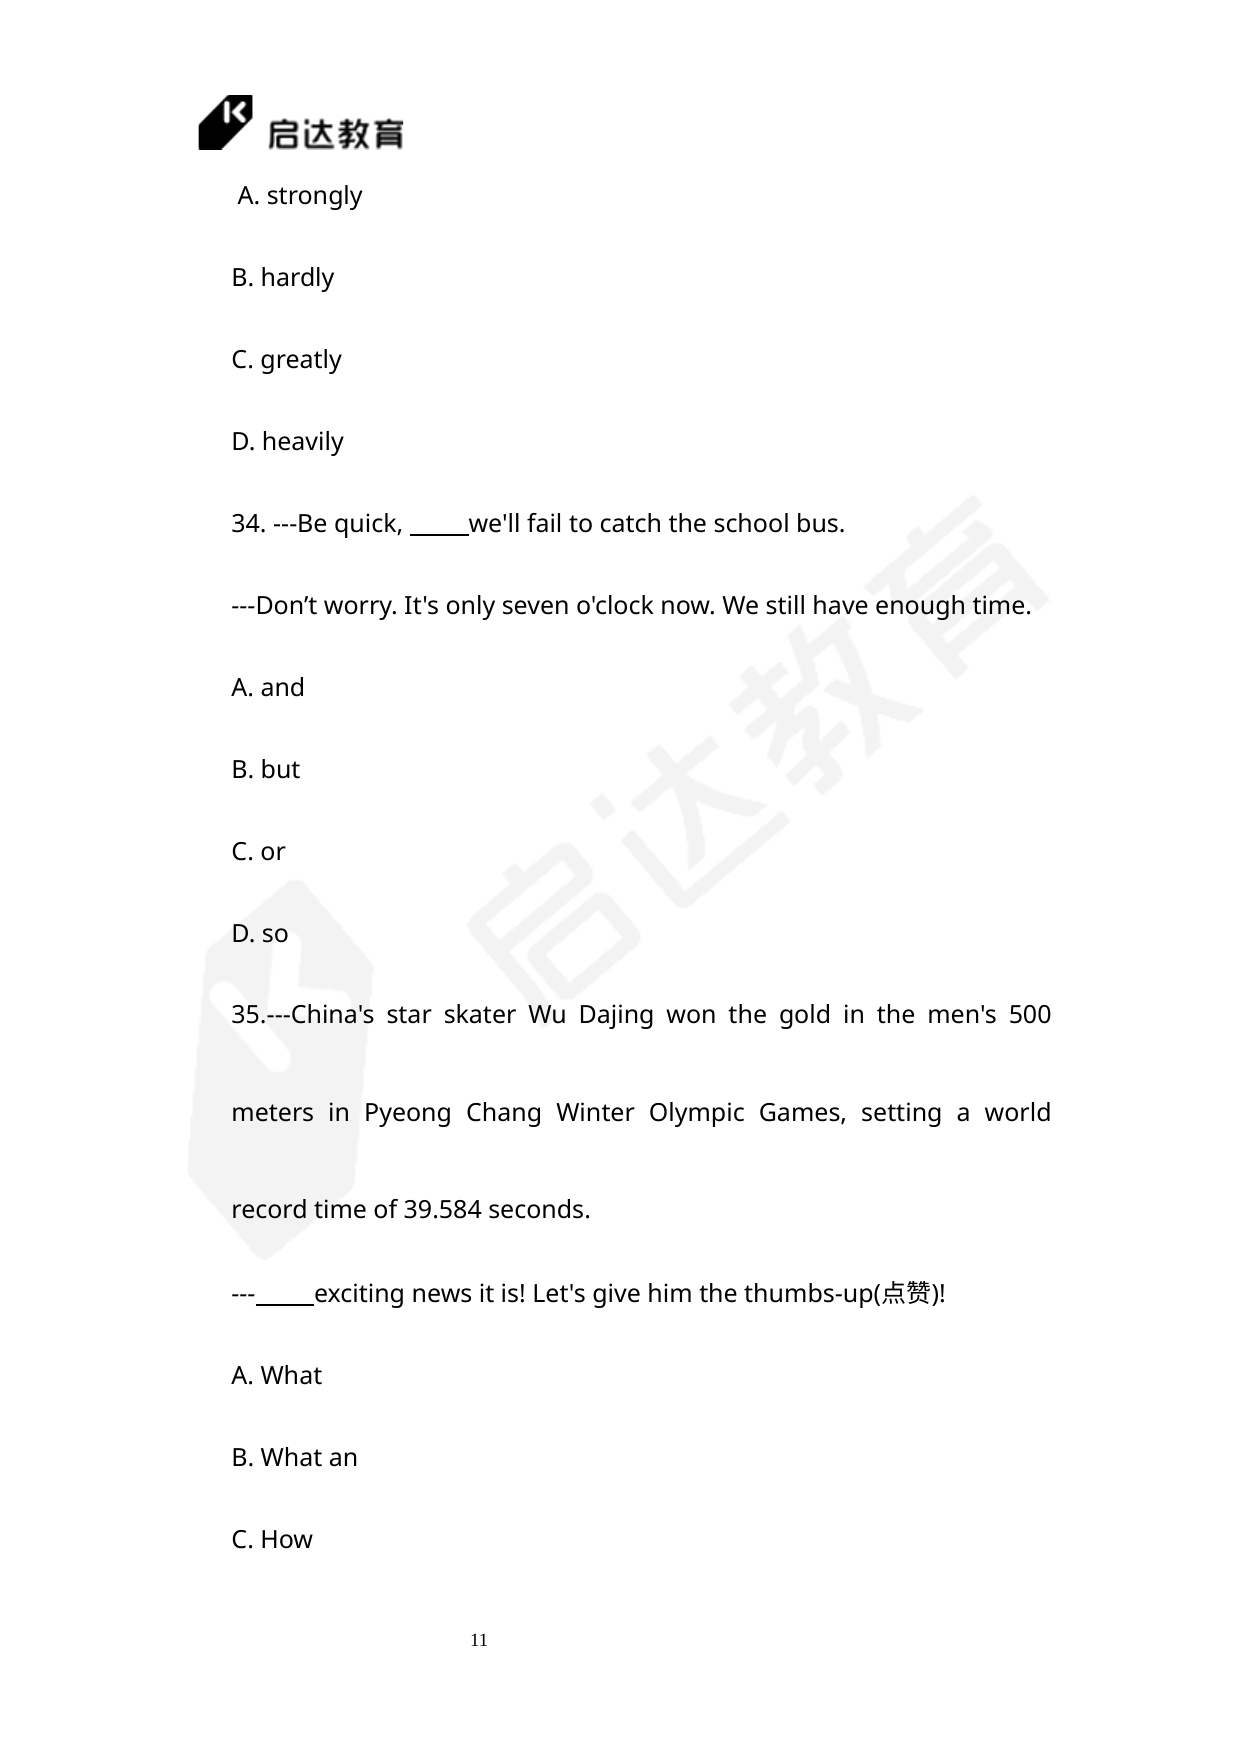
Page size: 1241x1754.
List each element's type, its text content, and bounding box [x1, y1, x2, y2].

text C. How [231, 1506, 1053, 1571]
text ---Don’t worry. It's only seven o'clock now. We still have enough time. [231, 572, 1053, 637]
picture [198, 95, 404, 150]
text A. strongly [187, 162, 1053, 227]
text D. so [231, 900, 1053, 965]
text --- exciting news it is! Let's give him the thumbs-up(点赞)! [231, 1259, 1053, 1324]
text C. or [231, 818, 1053, 883]
text D. heavily [231, 408, 1053, 473]
text C. greatly [231, 326, 1053, 391]
text B. but [231, 736, 1053, 801]
text A. What [231, 1342, 1053, 1407]
text B. What an [231, 1424, 1053, 1489]
text 34. ---Be quick, we'll fail to catch the school bus. [231, 490, 1053, 555]
text A. and [231, 654, 1053, 719]
text 35.---China's star skater Wu Dajing won the gold in the men's 500 meters in Pyeong Chang Winter Olympic Games, setting a world record time of 39.584 seconds. [231, 982, 1053, 1242]
text B. hardly [231, 244, 1053, 309]
